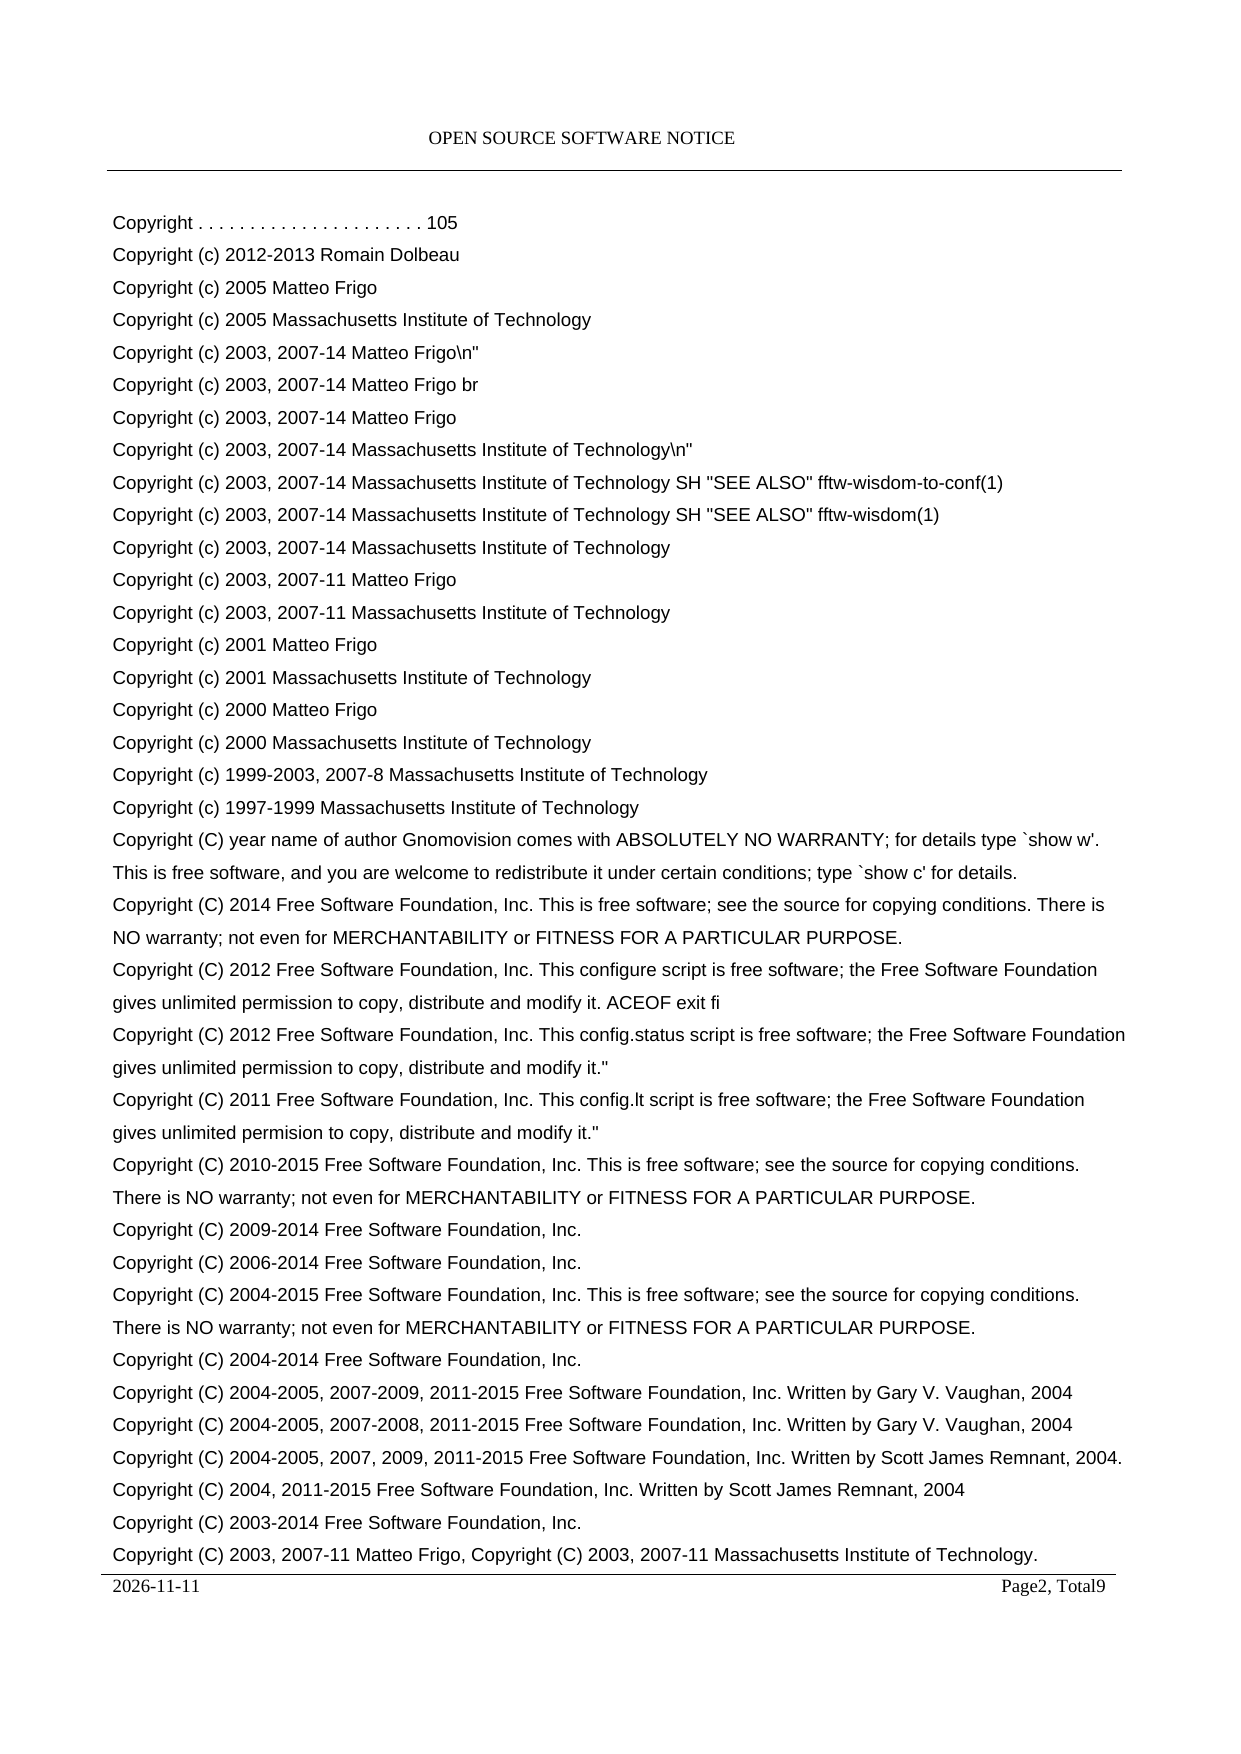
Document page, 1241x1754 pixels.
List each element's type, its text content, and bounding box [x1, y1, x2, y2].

text Copyright (c) 2003, 2007-14 Massachusetts Institute of Technology SH "SEE ALSO" fftw-wisdom-to-conf(1) [112, 466, 1128, 499]
text Copyright (C) 2004-2005, 2007, 2009, 2011-2015 Free Software Foundation, Inc. Written by Scott James Remnant, 2004. [112, 1441, 1128, 1474]
text Copyright (C) 2012 Free Software Foundation, Inc. This config.status script is free software; the Free Software Foundation gives unlimited permission to copy, distribute and modify it." [112, 1019, 1128, 1084]
text Copyright (C) 2004-2005, 2007-2009, 2011-2015 Free Software Foundation, Inc. Written by Gary V. Vaughan, 2004 [112, 1376, 1128, 1409]
text Copyright (c) 2003, 2007-14 Matteo Frigo [112, 401, 1128, 434]
text Copyright (c) 2005 Matteo Frigo [112, 271, 1128, 304]
text Copyright (c) 2001 Massachusetts Institute of Technology [112, 661, 1128, 694]
text Copyright (C) 2004-2014 Free Software Foundation, Inc. [112, 1344, 1128, 1376]
text Copyright (C) 2003-2014 Free Software Foundation, Inc. [112, 1506, 1128, 1539]
text Copyright (c) 2003, 2007-14 Matteo Frigo\n" [112, 336, 1128, 369]
text Copyright (c) 2001 Matteo Frigo [112, 629, 1128, 661]
text Copyright (c) 2005 Massachusetts Institute of Technology [112, 304, 1128, 336]
text Copyright (C) 2011 Free Software Foundation, Inc. This config.lt script is free software; the Free Software Foundation gives unlimited permision to copy, distribute and modify it." [112, 1084, 1128, 1149]
text Copyright (c) 2003, 2007-11 Matteo Frigo [112, 564, 1128, 596]
text Copyright (C) year name of author Gnomovision comes with ABSOLUTELY NO WARRANTY; for details type `show w'. This is free software, and you are welcome to redistribute it under certain conditions; type `show c' for details. [112, 824, 1128, 889]
text Copyright (C) 2004-2005, 2007-2008, 2011-2015 Free Software Foundation, Inc. Written by Gary V. Vaughan, 2004 [112, 1409, 1128, 1441]
text Copyright (c) 2000 Matteo Frigo [112, 694, 1128, 726]
text Copyright . . . . . . . . . . . . . . . . . . . . . . 105 [112, 206, 1128, 239]
text Copyright (c) 2003, 2007-14 Matteo Frigo br [112, 369, 1128, 401]
text Copyright (C) 2014 Free Software Foundation, Inc. This is free software; see the source for copying conditions. There is NO warranty; not even for MERCHANTABILITY or FITNESS FOR A PARTICULAR PURPOSE. [112, 889, 1128, 954]
text Copyright (c) 2003, 2007-14 Massachusetts Institute of Technology\n" [112, 434, 1128, 466]
text Copyright (C) 2006-2014 Free Software Foundation, Inc. [112, 1246, 1128, 1279]
text Copyright (c) 2012-2013 Romain Dolbeau [112, 239, 1128, 271]
text Copyright (C) 2010-2015 Free Software Foundation, Inc. This is free software; see the source for copying conditions. There is NO warranty; not even for MERCHANTABILITY or FITNESS FOR A PARTICULAR PURPOSE. [112, 1149, 1128, 1214]
text Copyright (C) 2004, 2011-2015 Free Software Foundation, Inc. Written by Scott James Remnant, 2004 [112, 1474, 1128, 1506]
text Copyright (c) 2003, 2007-11 Massachusetts Institute of Technology [112, 596, 1128, 629]
text Copyright (C) 2003, 2007-11 Matteo Frigo, Copyright (C) 2003, 2007-11 Massachusetts Institute of Technology. [112, 1539, 1128, 1571]
text Copyright (c) 2003, 2007-14 Massachusetts Institute of Technology [112, 531, 1128, 564]
text Copyright (c) 1999-2003, 2007-8 Massachusetts Institute of Technology [112, 759, 1128, 791]
text Copyright (C) 2009-2014 Free Software Foundation, Inc. [112, 1214, 1128, 1246]
text Copyright (C) 2012 Free Software Foundation, Inc. This configure script is free software; the Free Software Foundation gives unlimited permission to copy, distribute and modify it. ACEOF exit fi [112, 954, 1128, 1019]
text Copyright (c) 2003, 2007-14 Massachusetts Institute of Technology SH "SEE ALSO" fftw-wisdom(1) [112, 499, 1128, 531]
text Copyright (c) 2000 Massachusetts Institute of Technology [112, 726, 1128, 759]
text Copyright (C) 2004-2015 Free Software Foundation, Inc. This is free software; see the source for copying conditions. There is NO warranty; not even for MERCHANTABILITY or FITNESS FOR A PARTICULAR PURPOSE. [112, 1279, 1128, 1344]
text Copyright (c) 1997-1999 Massachusetts Institute of Technology [112, 791, 1128, 824]
